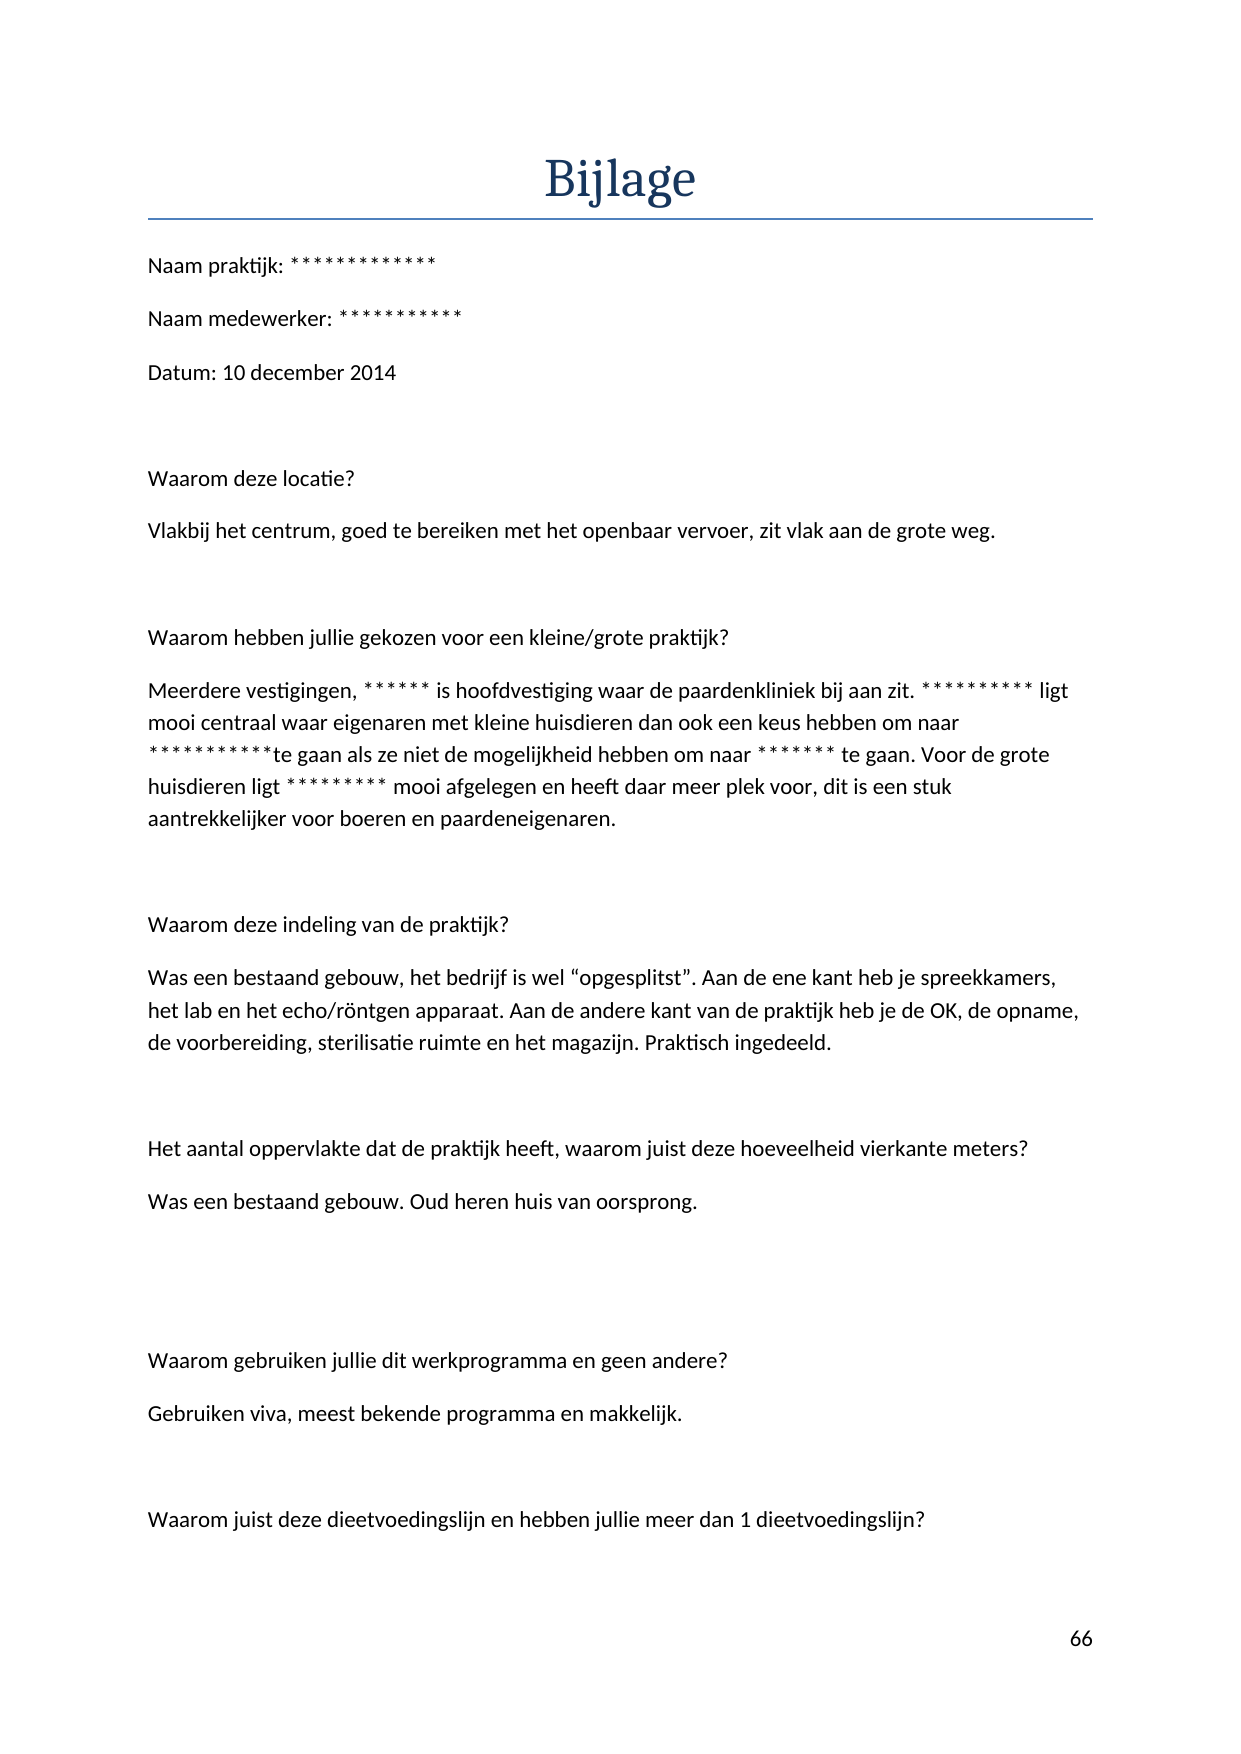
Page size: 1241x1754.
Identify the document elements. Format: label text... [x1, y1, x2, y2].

text Gebruiken viva, meest bekende programma en makkelijk. [148, 1399, 1093, 1427]
text Naam medewerker: *********** [148, 304, 1093, 333]
text Vlakbij het centrum, goed te bereiken met het openbaar vervoer, zit vlak aan de grote weg. [148, 517, 1093, 545]
text Was een bestaand gebouw. Oud heren huis van oorsprong. [148, 1187, 1093, 1215]
text Datum: 10 december 2014 [148, 358, 1093, 386]
title Bijlage [148, 148, 1093, 218]
text Waarom hebben jullie gekozen voor een kleine/grote praktijk? [148, 623, 1093, 651]
text Het aantal oppervlakte dat de praktijk heeft, waarom juist deze hoeveelheid vierkante meters? [148, 1134, 1093, 1162]
text Meerdere vestigingen, ****** is hoofdvestiging waar de paardenkliniek bij aan zit. ********** ligt mooi centraal waar eigenaren met kleine huisdieren dan ook een keus hebben om naar ***********te gaan als ze niet de mogelijkheid hebben om naar ******* te gaan. Voor de grote huisdieren ligt ********* mooi afgelegen en heeft daar meer plek voor, dit is een stuk aantrekkelijker voor boeren en paardeneigenaren. [148, 676, 1093, 832]
text Waarom deze locatie? [148, 464, 1093, 492]
text Waarom juist deze dieetvoedingslijn en hebben jullie meer dan 1 dieetvoedingslijn? [148, 1505, 1093, 1533]
text Waarom deze indeling van de praktijk? [148, 911, 1093, 938]
text Waarom gebruiken jullie dit werkprogramma en geen andere? [148, 1346, 1093, 1374]
text Was een bestaand gebouw, het bedrijf is wel “opgesplitst”. Aan de ene kant heb je spreekkamers, het lab en het echo/röntgen apparaat. Aan de andere kant van de praktijk heb je de OK, de opname, de voorbereiding, sterilisatie ruimte en het magazijn. Praktisch ingedeeld. [148, 963, 1093, 1056]
text Naam praktijk: ************* [148, 252, 1093, 279]
